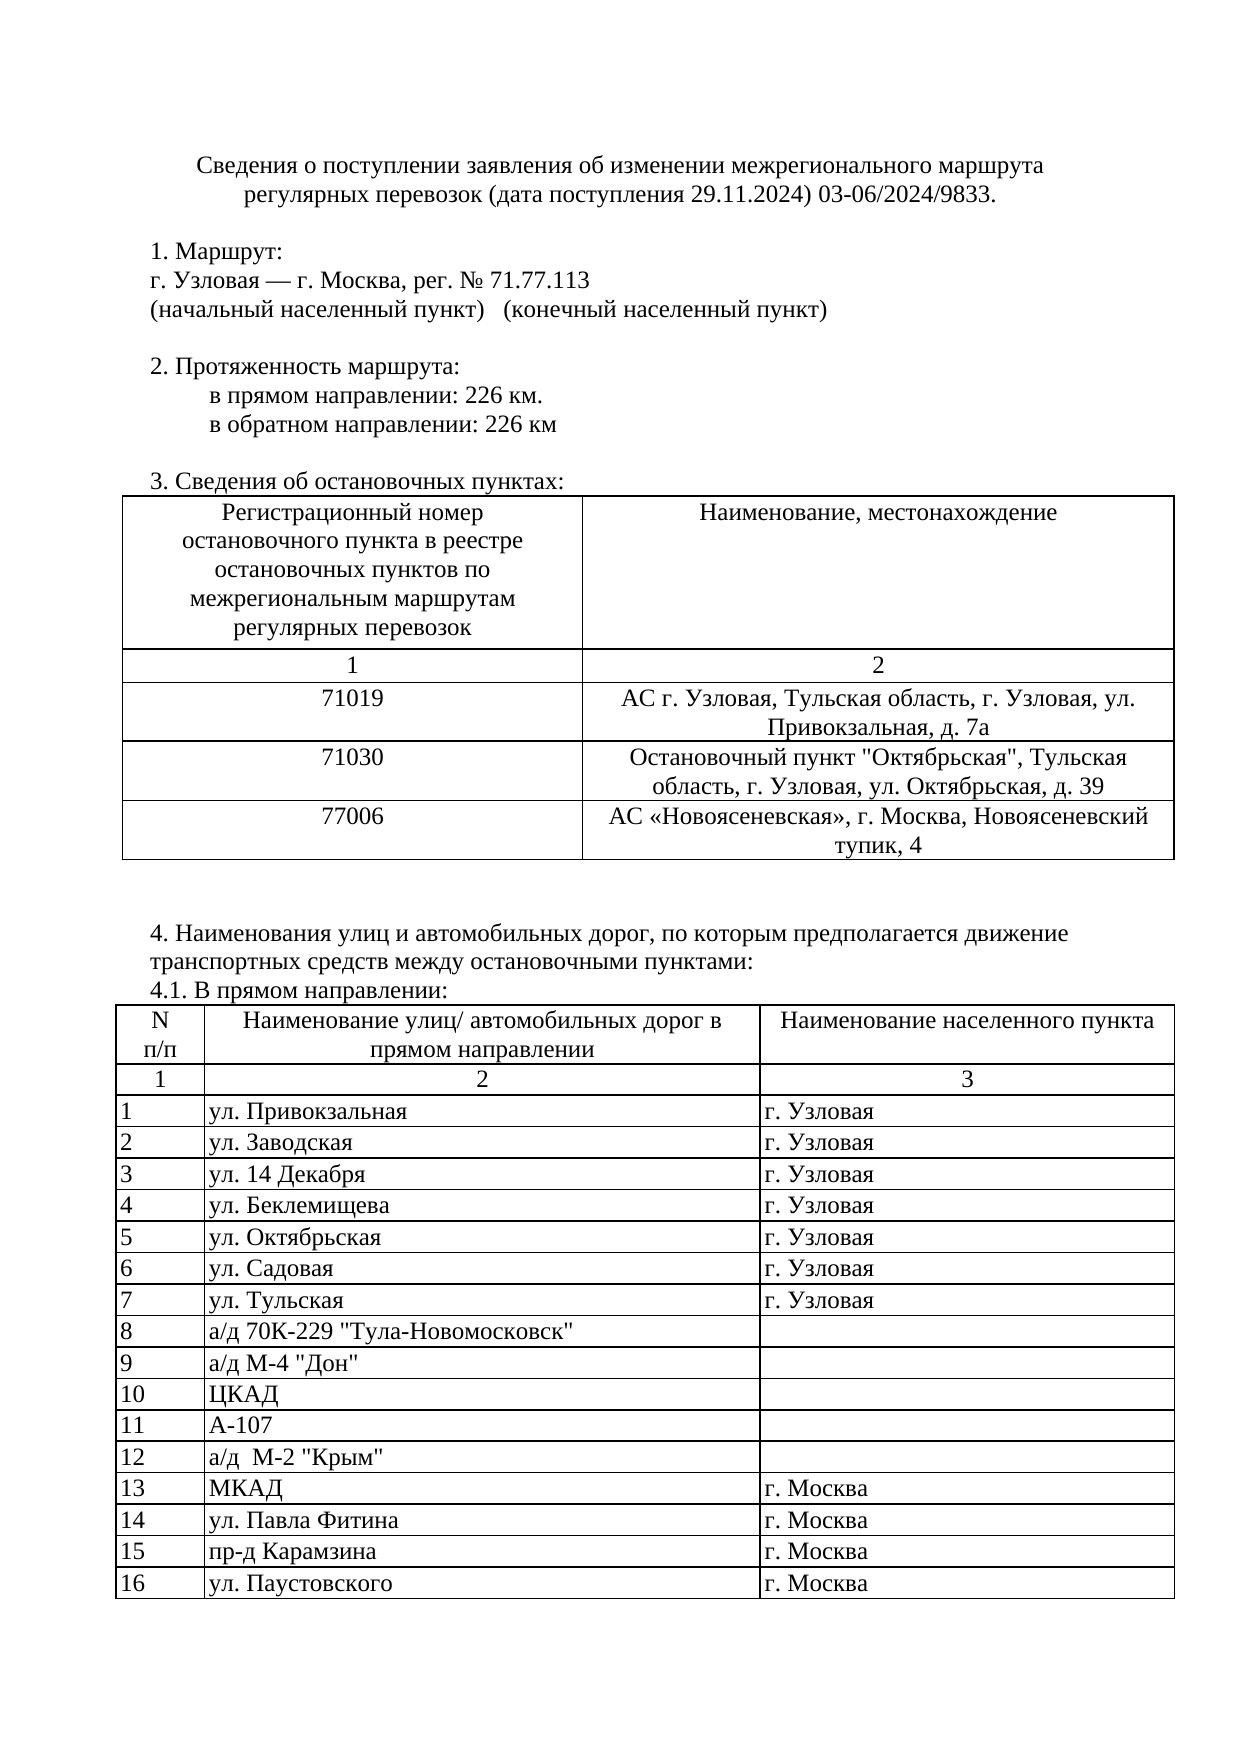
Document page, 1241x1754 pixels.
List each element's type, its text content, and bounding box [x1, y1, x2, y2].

table_cell ул. Заводская [205, 1127, 759, 1157]
text 2. Протяженность маршрута: [150, 351, 1090, 380]
table_cell [761, 1442, 1174, 1472]
table_header Наименование населенного пункта [761, 1006, 1174, 1063]
table_header Регистрационный номер остановочного пункта в реестре остановочных пунктов по межрегиональным маршрутам регулярных перевозок [123, 497, 582, 648]
table_cell 6 [117, 1253, 204, 1283]
table_cell 13 [117, 1473, 204, 1503]
table_cell 4 [117, 1190, 204, 1220]
table_cell [761, 1316, 1174, 1346]
table_cell г. Узловая [761, 1159, 1174, 1189]
table_cell ул. Павла Фитина [205, 1505, 759, 1535]
table_cell г. Москва [761, 1505, 1174, 1535]
table_cell ул. Паустовского [205, 1568, 759, 1598]
table_cell 1 [123, 650, 582, 681]
text г. Узловая — г. Москва, рег. № 71.77.113 [150, 265, 1090, 294]
table_cell г. Узловая [761, 1285, 1174, 1314]
text 1. Маршрут: [150, 236, 1090, 265]
table_cell а/д 70К-229 "Тула-Новомосковск" [205, 1316, 759, 1346]
table_cell Остановочный пункт "Октябрьская", Тульская область, г. Узловая, ул. Октябрьская, д. 39 [583, 742, 1173, 799]
table_cell ЦКАД [205, 1379, 759, 1409]
text Сведения о поступлении заявления об изменении межрегионального маршрута регулярных перевозок (дата поступления 29.11.2024) 03-06/2024/9833. [150, 150, 1090, 207]
table_cell ул. Беклемищева [205, 1190, 759, 1220]
table_cell 12 [117, 1442, 204, 1472]
table_cell 3 [117, 1159, 204, 1189]
table_cell [761, 1348, 1174, 1377]
table_cell г. Москва [761, 1568, 1174, 1598]
table_cell г. Москва [761, 1473, 1174, 1503]
table_cell АС г. Узловая, Тульская область, г. Узловая, ул. Привокзальная, д. 7а [583, 683, 1173, 740]
table_cell 2 [583, 650, 1173, 681]
text в обратном направлении: 226 км [150, 409, 1090, 437]
table_header Наименование, местонахождение [583, 497, 1173, 648]
table_cell ул. Тульская [205, 1285, 759, 1314]
table_cell 16 [117, 1568, 204, 1598]
table_cell 1 [117, 1096, 204, 1126]
table_cell ул. Садовая [205, 1253, 759, 1283]
table_cell 10 [117, 1379, 204, 1409]
table_cell 5 [117, 1222, 204, 1252]
table_cell [761, 1379, 1174, 1409]
table_header N п/п [117, 1006, 204, 1063]
table_cell 8 [117, 1316, 204, 1346]
table_cell г. Узловая [761, 1222, 1174, 1252]
text (начальный населенный пункт) (конечный населенный пункт) [150, 294, 1090, 322]
table_cell г. Узловая [761, 1253, 1174, 1283]
table_cell г. Москва [761, 1536, 1174, 1566]
table_cell 2 [117, 1127, 204, 1157]
table_cell а/д М-4 "Дон" [205, 1348, 759, 1377]
table_cell ул. Привокзальная [205, 1096, 759, 1126]
table_cell ул. 14 Декабря [205, 1159, 759, 1189]
table_cell а/д М-2 "Крым" [205, 1442, 759, 1472]
table_cell 3 [761, 1065, 1174, 1094]
text 4. Наименования улиц и автомобильных дорог, по которым предполагается движение транспортных средств между остановочными пунктами: [150, 918, 1090, 975]
table_cell ул. Октябрьская [205, 1222, 759, 1252]
table_cell А-107 [205, 1411, 759, 1440]
table_cell г. Узловая [761, 1096, 1174, 1126]
table_cell 11 [117, 1411, 204, 1440]
table_cell АС «Новоясеневская», г. Москва, Новоясеневский тупик, 4 [583, 801, 1173, 858]
table_cell 9 [117, 1348, 204, 1377]
table_cell 71030 [123, 742, 582, 799]
table_cell 71019 [123, 683, 582, 740]
text 3. Сведения об остановочных пунктах: [150, 466, 1090, 495]
table_cell 77006 [123, 801, 582, 858]
table_cell пр-д Карамзина [205, 1536, 759, 1566]
table_cell г. Узловая [761, 1190, 1174, 1220]
table_cell 15 [117, 1536, 204, 1566]
table_cell 1 [117, 1065, 204, 1094]
table_cell МКАД [205, 1473, 759, 1503]
text 4.1. В прямом направлении: [150, 975, 1090, 1004]
table_cell 7 [117, 1285, 204, 1314]
table_cell [761, 1411, 1174, 1440]
text в прямом направлении: 226 км. [150, 380, 1090, 409]
table_cell 14 [117, 1505, 204, 1535]
table_header Наименование улиц/ автомобильных дорог в прямом направлении [205, 1006, 759, 1063]
table_cell 2 [205, 1065, 759, 1094]
table_cell г. Узловая [761, 1127, 1174, 1157]
